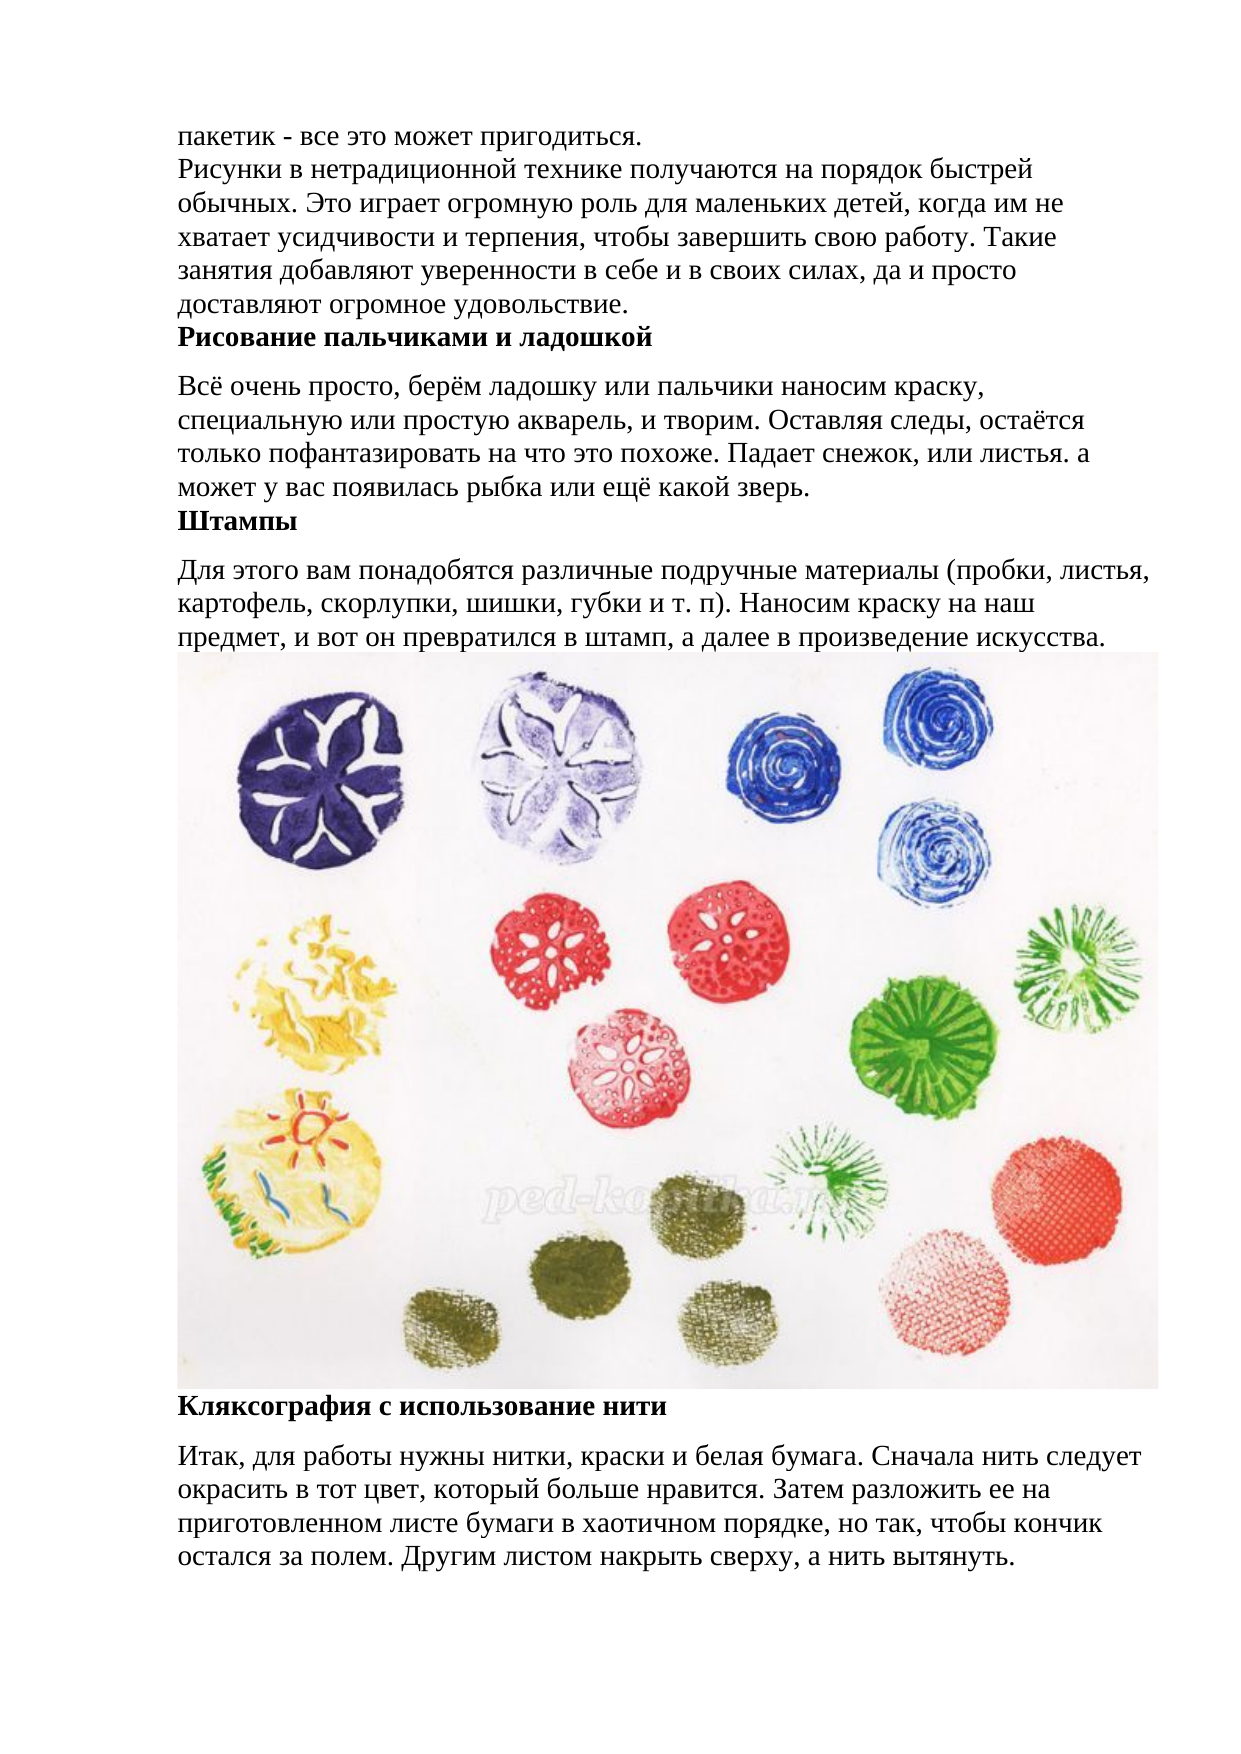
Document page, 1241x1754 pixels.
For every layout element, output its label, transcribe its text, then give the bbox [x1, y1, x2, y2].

picture [177, 652, 1159, 1389]
text Кляксография с использование нити [177, 1389, 1152, 1422]
text Штампы [177, 503, 1152, 536]
text Рисование пальчиками и ладошкой [177, 319, 1152, 353]
text Всё очень просто, берём ладошку или пальчики наносим краску, специальную или простую акварель, и творим. Оставляя следы, остаётся только пофантазировать на что это похоже. Падает снежок, или листья. а может у вас появилась рыбка или ещё какой зверь. [177, 368, 1152, 503]
